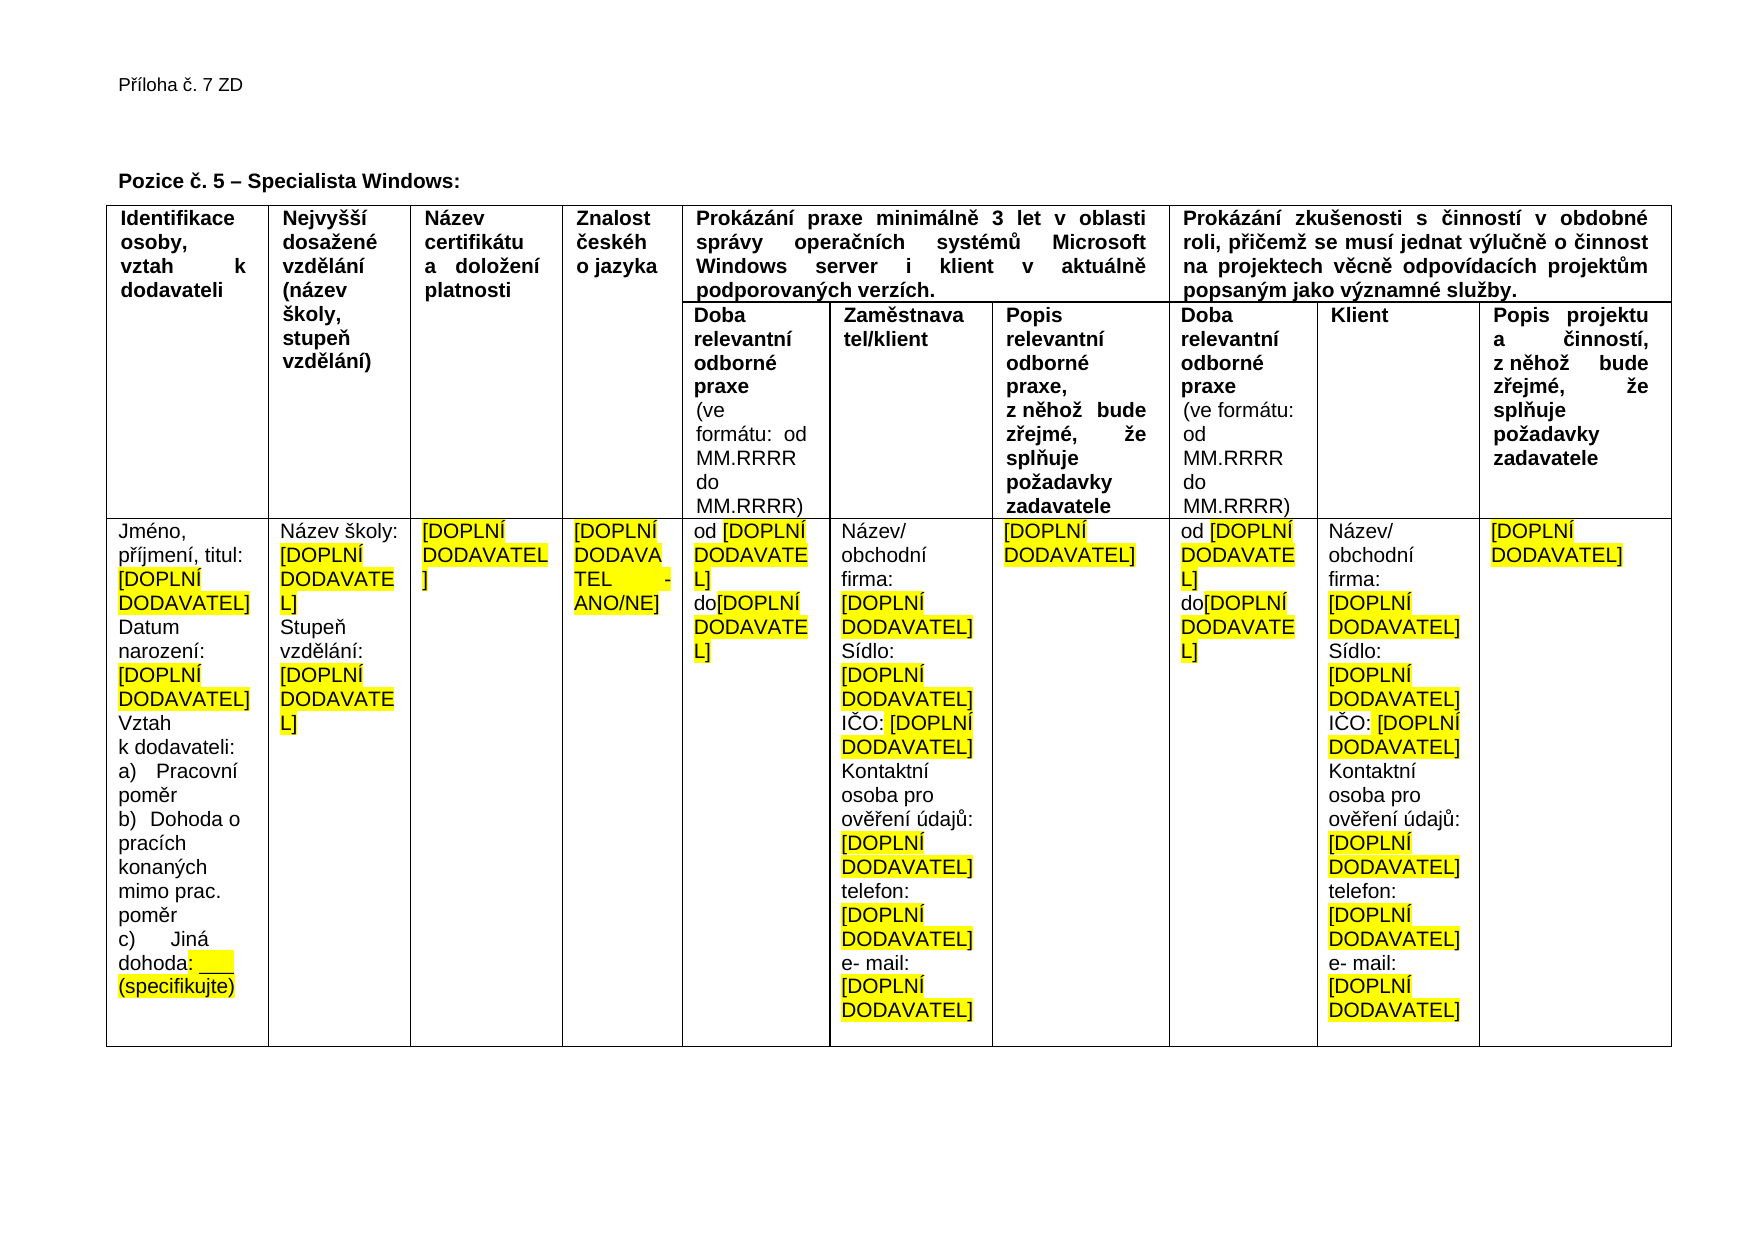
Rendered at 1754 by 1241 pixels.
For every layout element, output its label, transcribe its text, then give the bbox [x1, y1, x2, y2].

table_header Nejvyšší dosažené vzdělání (název školy, stupeň vzdělání) [269, 206, 410, 518]
table_cell Zaměstnavatel/klient [831, 303, 992, 518]
table_cell Jméno, příjmení, titul: [DOPLNÍ DODAVATEL] Datum narození: [DOPLNÍ DODAVATEL] Vztah k dodavateli: Pracovní poměr Dohoda o pracích konaných mimo prac. poměr Jiná dohoda: ___ (specifikujte) [107, 519, 268, 1046]
table_cell Název/obchodní firma: [DOPLNÍ DODAVATEL] Sídlo: [DOPLNÍ DODAVATEL] IČO: [DOPLNÍ DODAVATEL] Kontaktní osoba pro ověření údajů: [DOPLNÍ DODAVATEL] telefon: [DOPLNÍ DODAVATEL] e- mail: [DOPLNÍ DODAVATEL] [1318, 519, 1479, 1046]
subtitle Pozice č. 5 – Specialista Windows: [118, 168, 1518, 192]
table_cell Doba relevantní odborné praxe (ve formátu: od MM.RRRR do MM.RRRR) [683, 303, 829, 518]
table_cell od [DOPLNÍ DODAVATEL] do[DOPLNÍ DODAVATEL] [1170, 519, 1317, 1046]
table_header Prokázání zkušenosti s činností v obdobné roli, přičemž se musí jednat výlučně o činnost na projektech věcně odpovídacích projektům popsaným jako významné služby. [1170, 206, 1671, 301]
table_cell Doba relevantní odborné praxe (ve formátu: od MM.RRRR do MM.RRRR) [1170, 303, 1317, 518]
table_cell [DOPLNÍ DODAVATEL] [993, 519, 1169, 1046]
table_cell [DOPLNÍ DODAVATEL] [1480, 519, 1671, 1046]
table_cell Klient [1318, 303, 1479, 518]
table_cell [DOPLNÍ DODAVATEL] [411, 519, 562, 1046]
table_header Znalost českého jazyka [563, 206, 682, 518]
table_header Název certifikátu a doložení platnosti [411, 206, 562, 518]
table_cell Popis relevantní odborné praxe, z něhož bude zřejmé, že splňuje požadavky zadavatele [993, 303, 1169, 518]
table_header Prokázání praxe minimálně 3 let v oblasti správy operačních systémů Microsoft Windows server i klient v aktuálně podporovaných verzích. [683, 206, 1169, 301]
table_cell Název školy: [DOPLNÍ DODAVATEL] Stupeň vzdělání: [DOPLNÍ DODAVATEL] [269, 519, 410, 1046]
table_cell od [DOPLNÍ DODAVATEL] do[DOPLNÍ DODAVATEL] [683, 519, 829, 1046]
table_header Identifikace osoby, vztah k dodavateli [107, 206, 268, 518]
table_cell [DOPLNÍ DODAVATEL - ANO/NE] [563, 519, 682, 1046]
table_cell Popis projektu a činností, z něhož bude zřejmé, že splňuje požadavky zadavatele [1480, 303, 1671, 518]
table_cell Název/obchodní firma: [DOPLNÍ DODAVATEL] Sídlo: [DOPLNÍ DODAVATEL] IČO: [DOPLNÍ DODAVATEL] Kontaktní osoba pro ověření údajů: [DOPLNÍ DODAVATEL] telefon: [DOPLNÍ DODAVATEL] e- mail: [DOPLNÍ DODAVATEL] [831, 519, 992, 1046]
